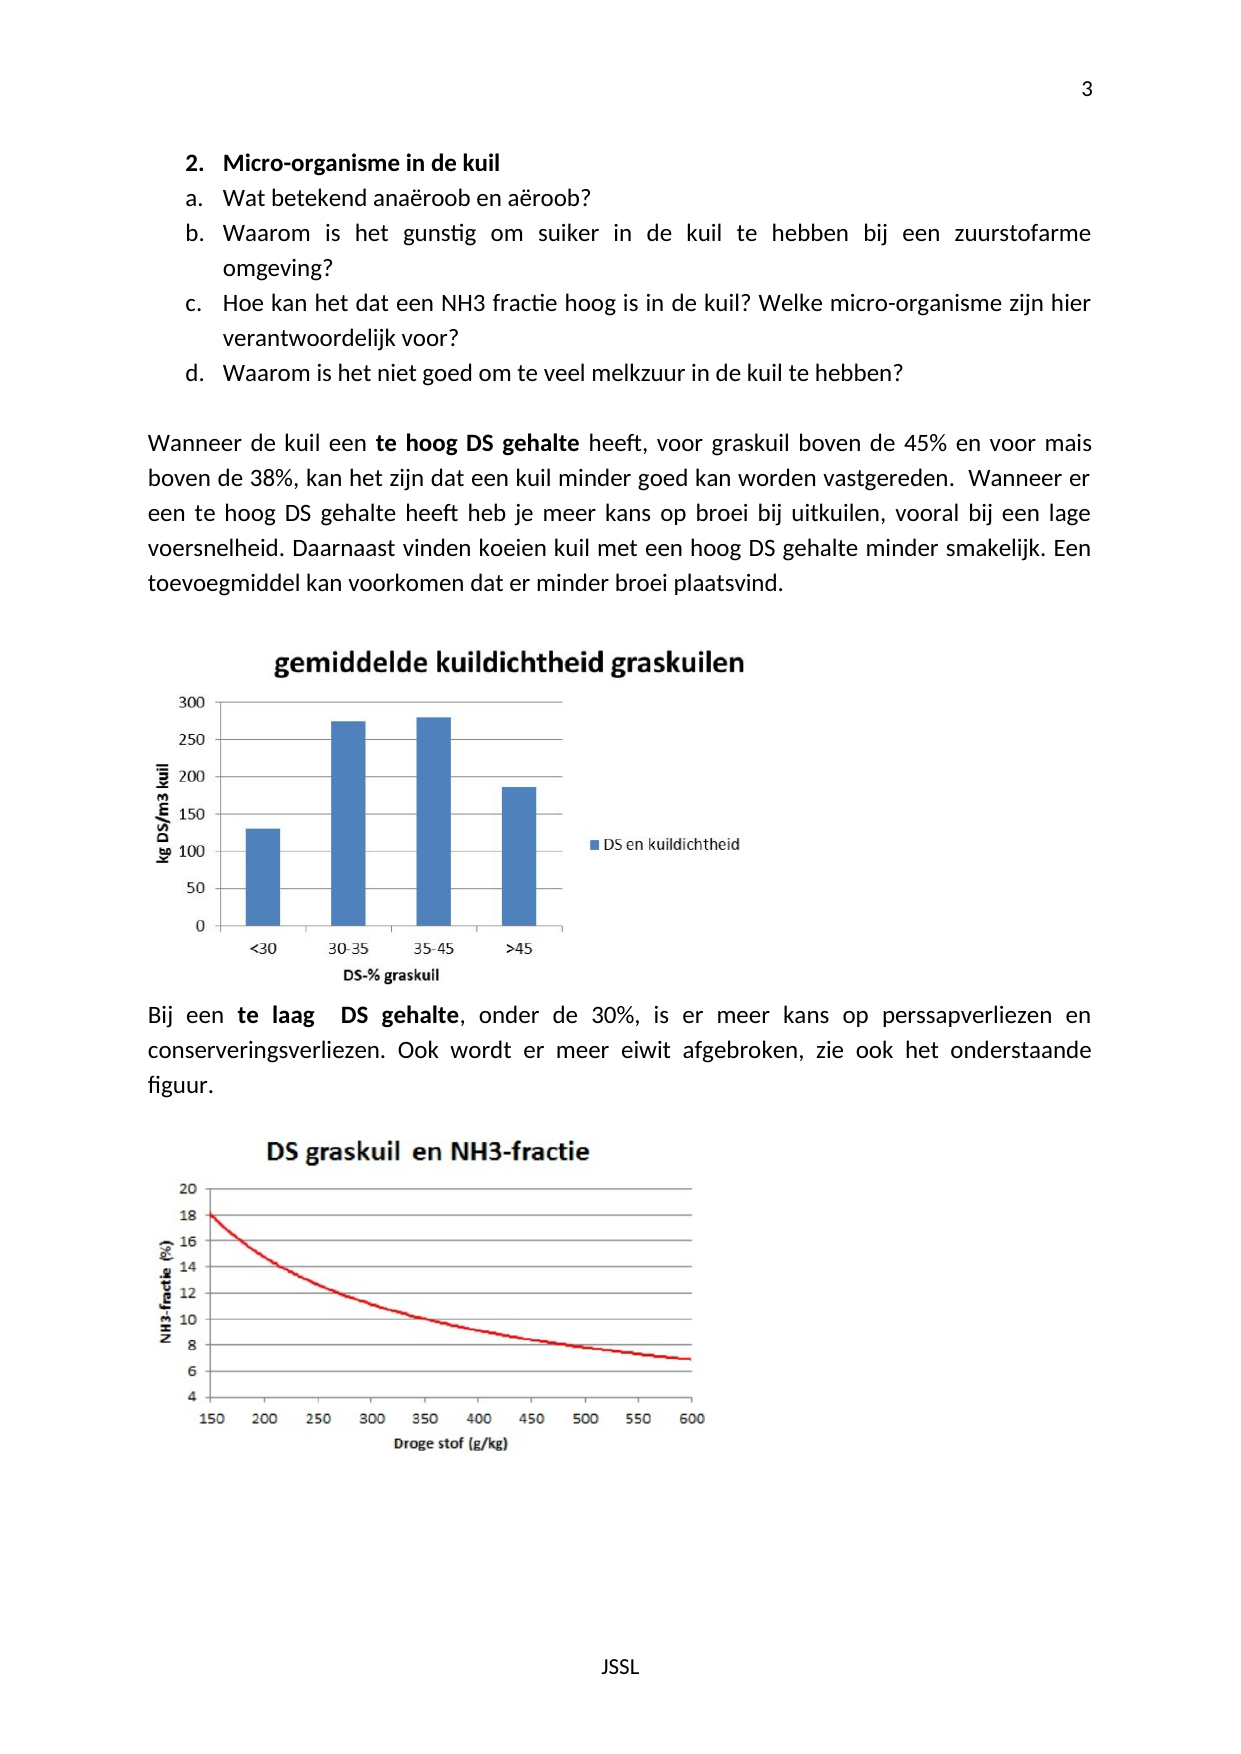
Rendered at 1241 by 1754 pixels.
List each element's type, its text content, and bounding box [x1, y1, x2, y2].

list Wat betekend anaëroob en aëroob? [185, 183, 1093, 213]
list Hoe kan het dat een NH3 fractie hoog is in de kuil? Welke micro-organisme zijn hier verantwoordelijk voor? [185, 288, 1093, 353]
picture [147, 1127, 710, 1461]
picture [147, 637, 752, 996]
list Micro-organisme in de kuil [185, 148, 1093, 178]
list Waarom is het niet goed om te veel melkzuur in de kuil te hebben? [185, 358, 1093, 388]
list Waarom is het gunstig om suiker in de kuil te hebben bij een zuurstofarme omgeving? [185, 218, 1093, 283]
text Wanneer de kuil een te hoog DS gehalte heeft, voor graskuil boven de 45% en voor mais boven de 38%, kan het zijn dat een kuil minder goed kan worden vastgereden. Wanneer er een te hoog DS gehalte heeft heb je meer kans op broei bij uitkuilen, vooral bij een lage voersnelheid. Daarnaast vinden koeien kuil met een hoog DS gehalte minder smakelijk. Een toevoegmiddel kan voorkomen dat er minder broei plaatsvind. [148, 428, 1093, 598]
text Bij een te laag DS gehalte, onder de 30%, is er meer kans op perssapverliezen en conserveringsverliezen. Ook wordt er meer eiwit afgebroken, zie ook het onderstaande figuur. [148, 999, 1093, 1100]
